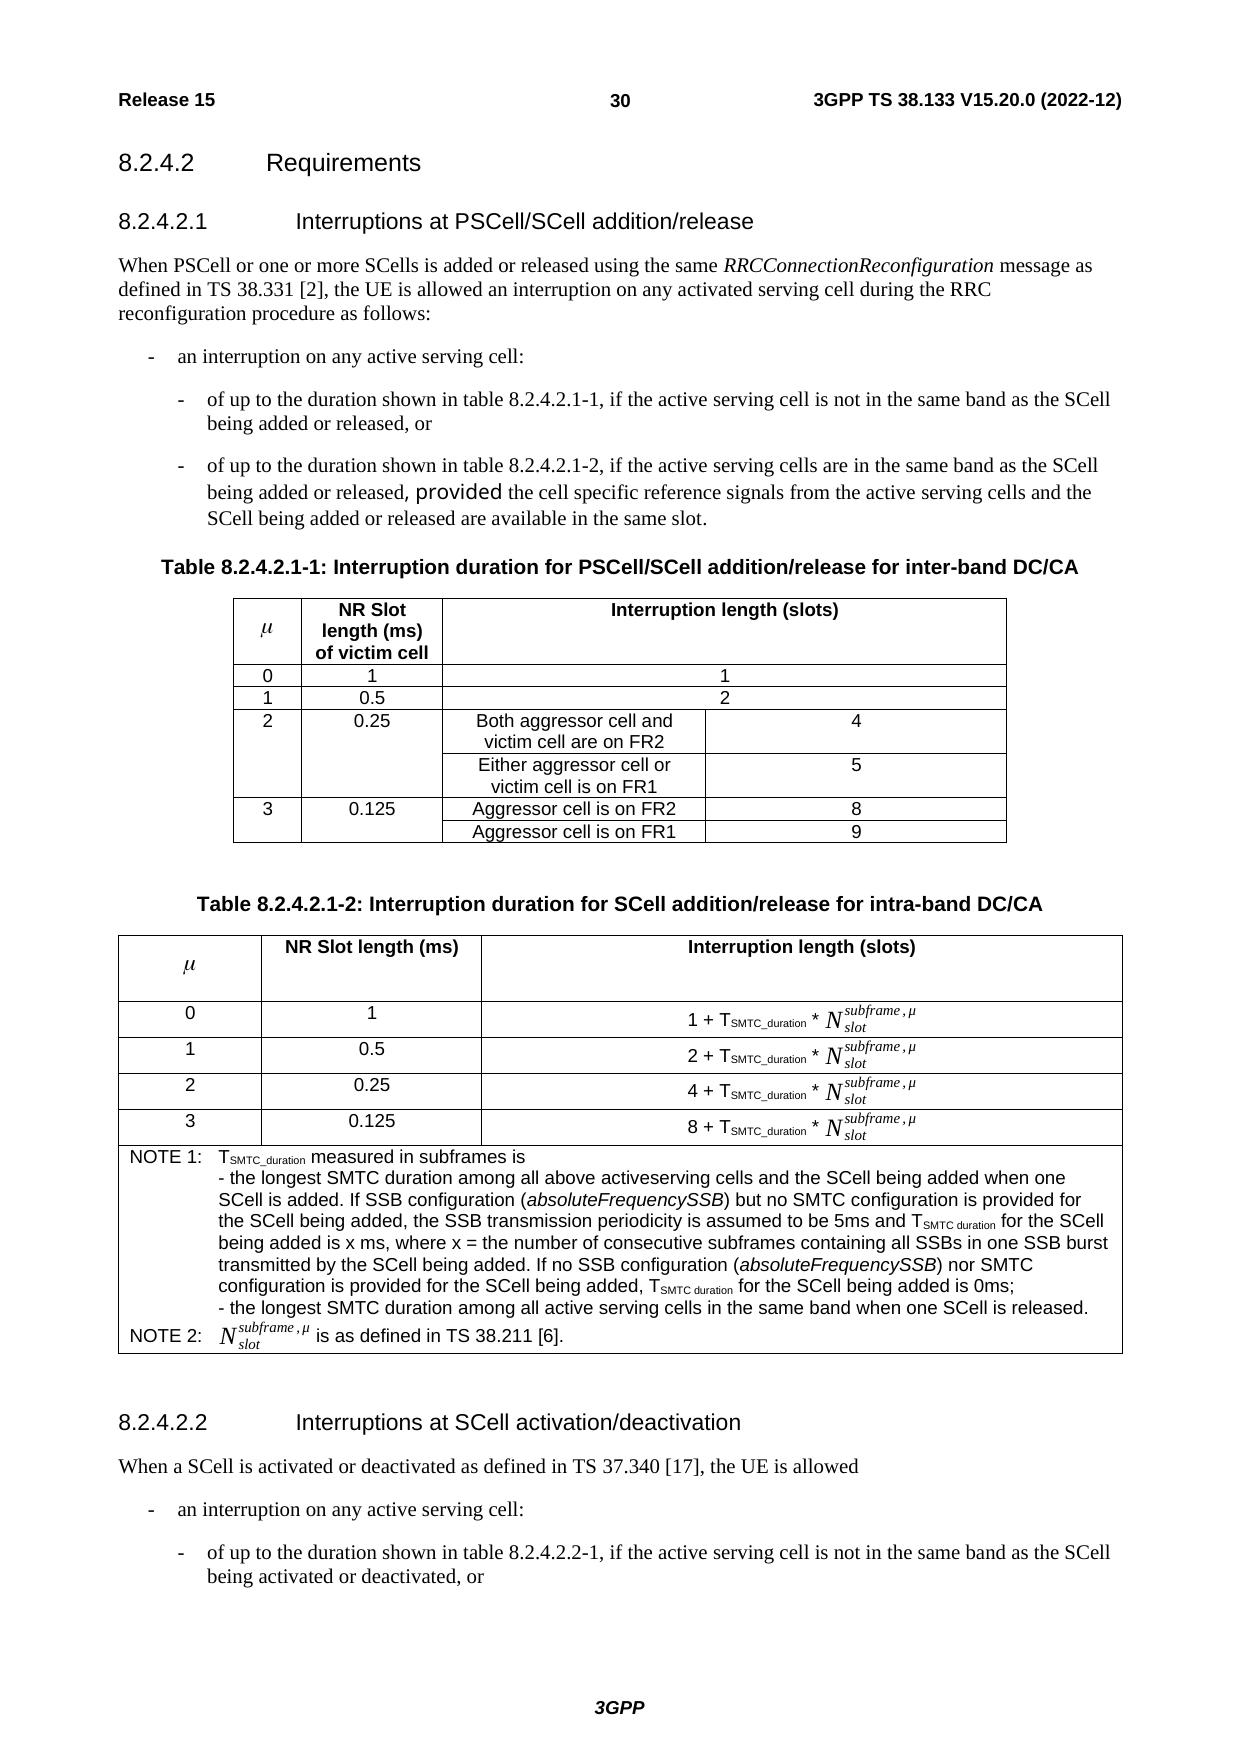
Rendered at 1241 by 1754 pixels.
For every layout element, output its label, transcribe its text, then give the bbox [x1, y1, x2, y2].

text - of up to the duration shown in table 8.2.4.2.1-2, if the active serving cells are in the same band as the SCell being added or released, provided the cell specific reference signals from the active serving cells and the SCell being added or released are available in the same slot. [177, 453, 1122, 530]
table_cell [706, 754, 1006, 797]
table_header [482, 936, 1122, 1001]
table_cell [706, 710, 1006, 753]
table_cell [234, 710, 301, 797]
subtitle 8.2.4.2.1 Interruptions at PSCell/SCell addition/release [118, 208, 1122, 234]
text When a SCell is activated or deactivated as defined in TS 37.340 [17], the UE is allowed [118, 1454, 1122, 1478]
text - an interruption on any active serving cell: [148, 344, 1122, 368]
text - an interruption on any active serving cell: [148, 1497, 1122, 1521]
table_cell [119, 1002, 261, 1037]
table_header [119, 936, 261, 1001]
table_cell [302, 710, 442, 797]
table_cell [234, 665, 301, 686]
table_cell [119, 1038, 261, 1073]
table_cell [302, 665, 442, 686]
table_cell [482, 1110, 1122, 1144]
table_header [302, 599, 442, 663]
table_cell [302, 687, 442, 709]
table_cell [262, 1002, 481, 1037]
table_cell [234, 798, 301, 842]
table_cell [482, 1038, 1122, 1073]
text - of up to the duration shown in table 8.2.4.2.1-1, if the active serving cell is not in the same band as the SCell being added or released, or [177, 387, 1122, 435]
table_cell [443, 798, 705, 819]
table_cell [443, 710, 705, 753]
text Table 8.2.4.2.1-1: Interruption duration for PSCell/SCell addition/release for inter-band DC/CA [118, 555, 1122, 579]
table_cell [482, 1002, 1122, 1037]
text Table 8.2.4.2.1-2: Interruption duration for SCell addition/release for intra-band DC/CA [118, 892, 1122, 916]
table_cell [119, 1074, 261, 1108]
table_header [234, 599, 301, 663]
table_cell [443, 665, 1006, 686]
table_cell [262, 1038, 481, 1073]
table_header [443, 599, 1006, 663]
text - of up to the duration shown in table 8.2.4.2.2-1, if the active serving cell is not in the same band as the SCell being activated or deactivated, or [177, 1540, 1122, 1588]
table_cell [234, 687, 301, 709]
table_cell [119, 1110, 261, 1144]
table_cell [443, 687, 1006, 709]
subtitle 8.2.4.2 Requirements [118, 148, 1122, 176]
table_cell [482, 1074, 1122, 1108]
subtitle 8.2.4.2.2 Interruptions at SCell activation/deactivation [118, 1409, 1122, 1436]
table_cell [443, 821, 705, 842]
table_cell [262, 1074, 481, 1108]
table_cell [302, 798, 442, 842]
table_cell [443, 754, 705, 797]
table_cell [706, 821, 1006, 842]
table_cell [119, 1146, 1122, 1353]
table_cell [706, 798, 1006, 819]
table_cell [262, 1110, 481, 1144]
text When PSCell or one or more SCells is added or released using the same RRCConnectionReconfiguration message as defined in TS 38.331 [2], the UE is allowed an interruption on any activated serving cell during the RRC reconfiguration procedure as follows: [118, 253, 1122, 325]
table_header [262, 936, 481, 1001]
